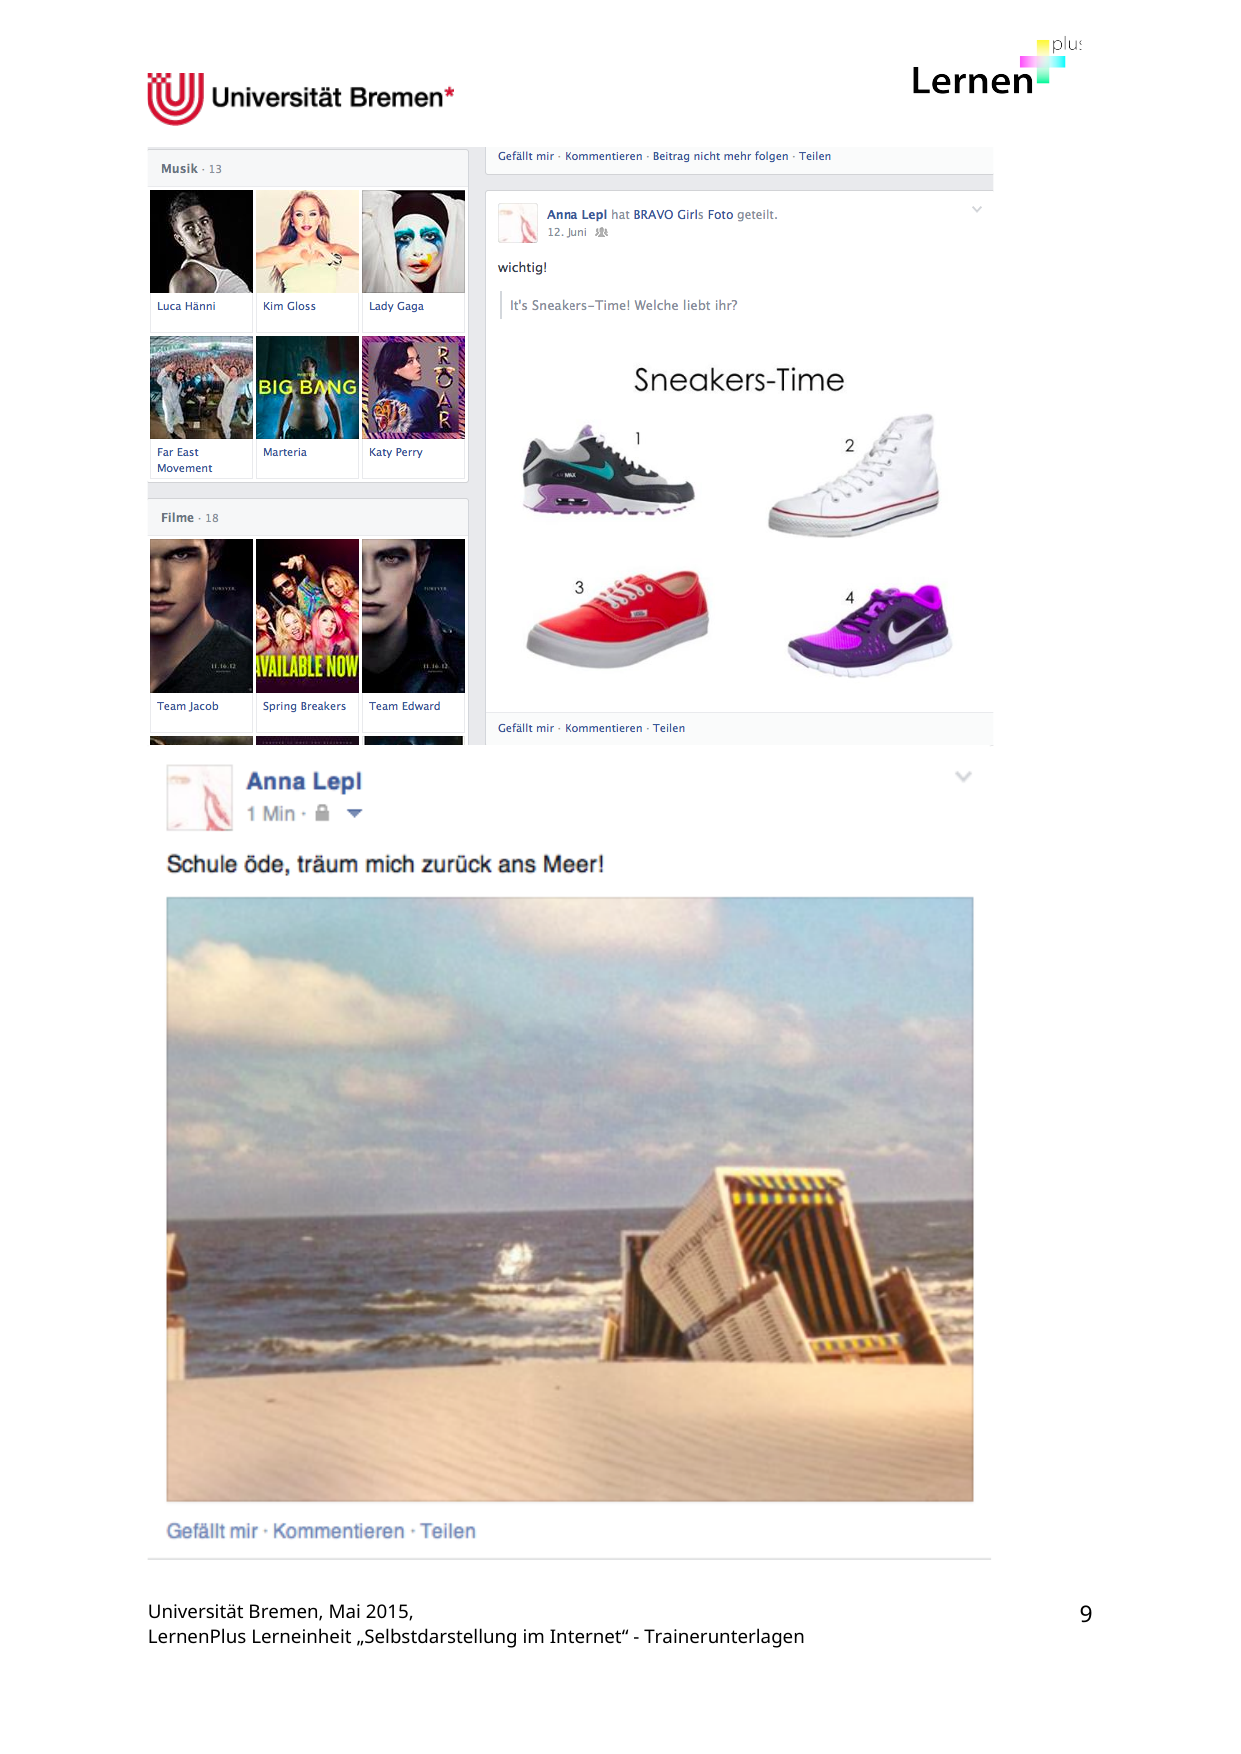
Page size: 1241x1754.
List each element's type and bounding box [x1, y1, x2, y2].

picture [910, 35, 1082, 106]
picture [147, 147, 994, 1560]
picture [147, 73, 454, 126]
